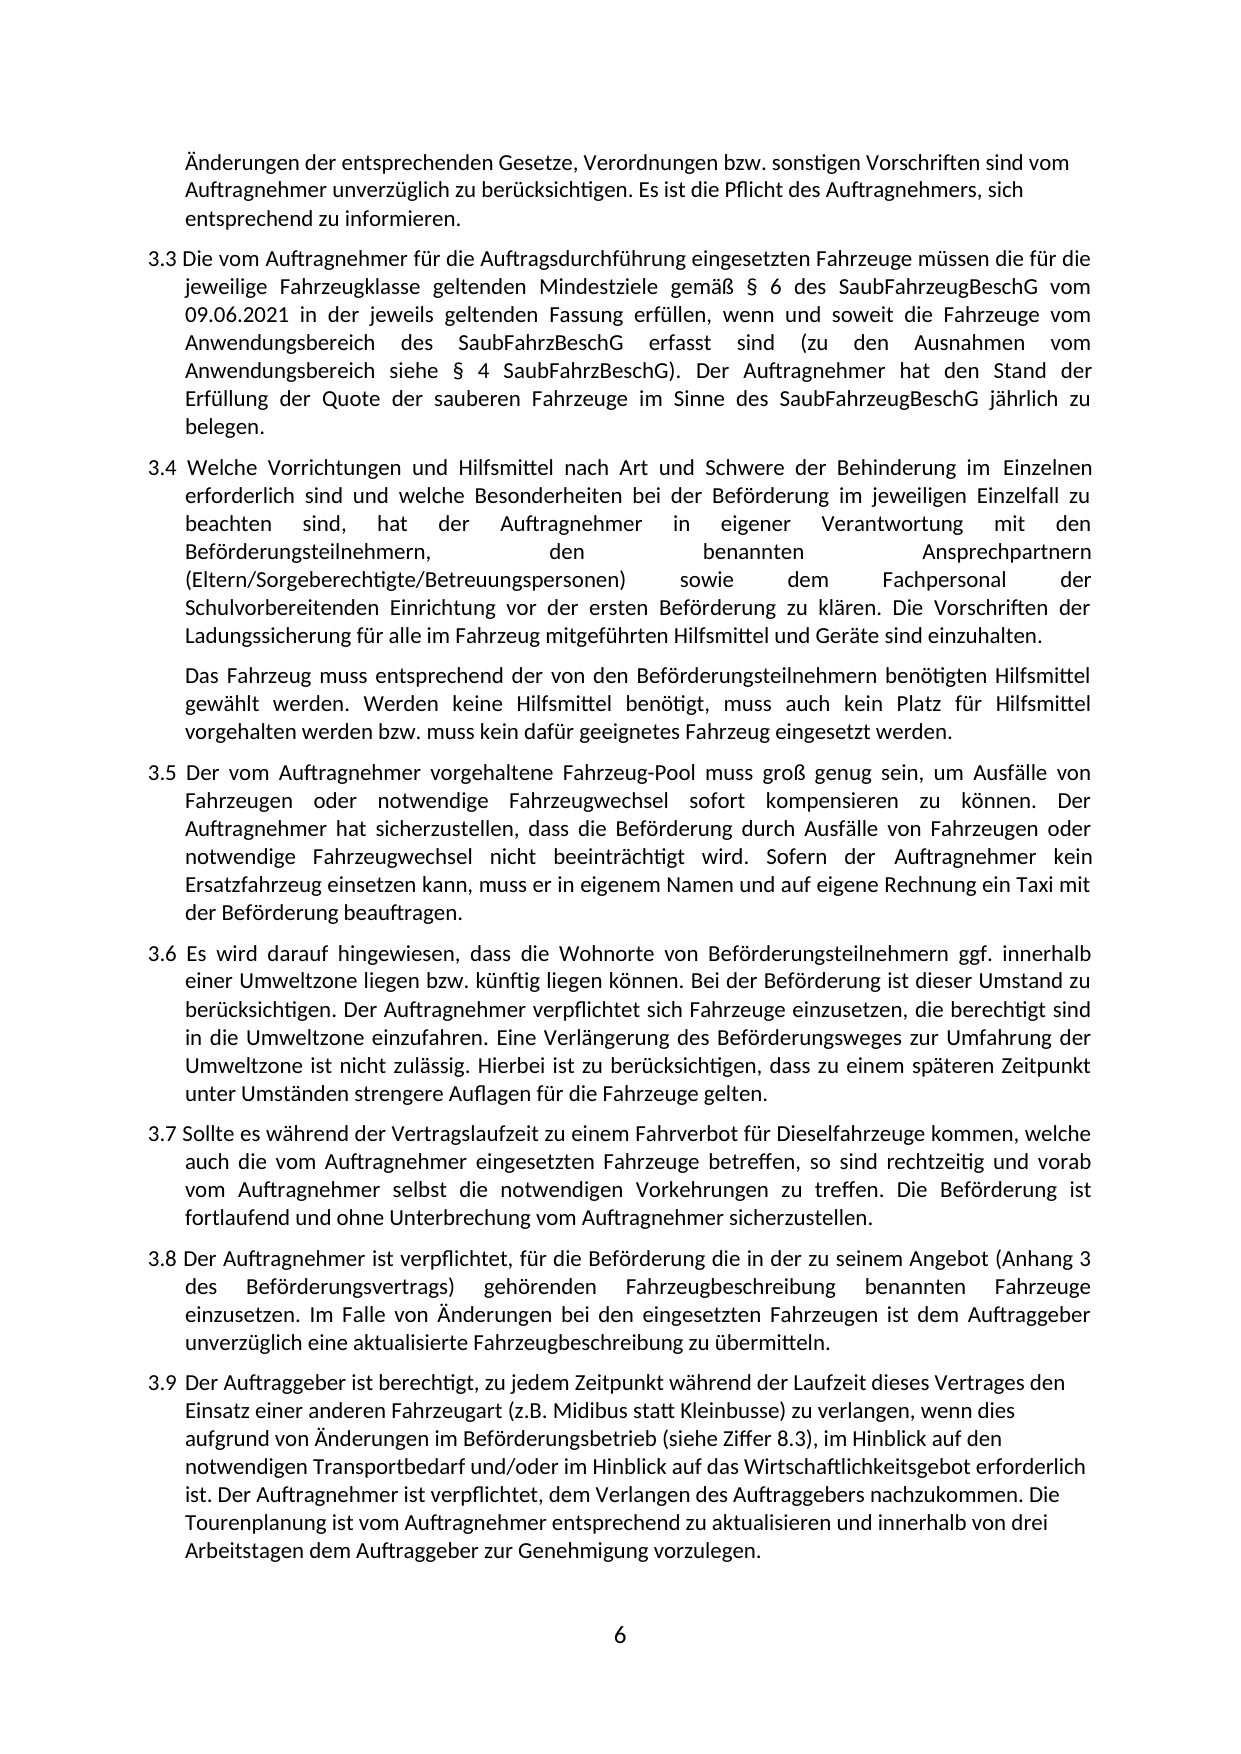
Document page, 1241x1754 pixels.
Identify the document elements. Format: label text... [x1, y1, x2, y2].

text 3.6 Es wird darauf hingewiesen, dass die Wohnorte von Beförderungsteilnehmern ggf. innerhalb einer Umweltzone liegen bzw. künftig liegen können. Bei der Beförderung ist dieser Umstand zu berücksichtigen. Der Auftragnehmer verpflichtet sich Fahrzeuge einzusetzen, die berechtigt sind in die Umweltzone einzufahren. Eine Verlängerung des Beförderungsweges zur Umfahrung der Umweltzone ist nicht zulässig. Hierbei ist zu berücksichtigen, dass zu einem späteren Zeitpunkt unter Umständen strengere Auflagen für die Fahrzeuge gelten. [148, 939, 1093, 1107]
list Der Auftraggeber ist berechtigt, zu jedem Zeitpunkt während der Laufzeit dieses Vertrages den Einsatz einer anderen Fahrzeugart (z.B. Midibus statt Kleinbusse) zu verlangen, wenn dies aufgrund von Änderungen im Beförderungsbetrieb (siehe Ziffer 8.3), im Hinblick auf den notwendigen Transportbedarf und/oder im Hinblick auf das Wirtschaftlichkeitsgebot erforderlich ist. Der Auftragnehmer ist verpflichtet, dem Verlangen des Auftraggebers nachzukommen. Die Tourenplanung ist vom Auftragnehmer entsprechend zu aktualisieren und innerhalb von drei Arbeitstagen dem Auftraggeber zur Genehmigung vorzulegen. [148, 1368, 1093, 1564]
text 3.3 Die vom Auftragnehmer für die Auftragsdurchführung eingesetzten Fahrzeuge müssen die für die jeweilige Fahrzeugklasse geltenden Mindestziele gemäß § 6 des SaubFahrzeugBeschG vom 09.06.2021 in der jeweils geltenden Fassung erfüllen, wenn und soweit die Fahrzeuge vom Anwendungsbereich des SaubFahrzBeschG erfasst sind (zu den Ausnahmen vom Anwendungsbereich siehe § 4 SaubFahrzBeschG). Der Auftragnehmer hat den Stand der Erfüllung der Quote der sauberen Fahrzeuge im Sinne des SaubFahrzeugBeschG jährlich zu belegen. [148, 244, 1093, 440]
text 3.4 Welche Vorrichtungen und Hilfsmittel nach Art und Schwere der Behinderung im Einzelnen erforderlich sind und welche Besonderheiten bei der Beförderung im jeweiligen Einzelfall zu beachten sind, hat der Auftragnehmer in eigener Verantwortung mit den Beförderungsteilnehmern, den benannten Ansprechpartnern (Eltern/Sorgeberechtigte/Betreuungspersonen) sowie dem Fachpersonal der Schulvorbereitenden Einrichtung vor der ersten Beförderung zu klären. Die Vorschriften der Ladungssicherung für alle im Fahrzeug mitgeführten Hilfsmittel und Geräte sind einzuhalten. [148, 453, 1093, 649]
text 3.7 Sollte es während der Vertragslaufzeit zu einem Fahrverbot für Dieselfahrzeuge kommen, welche auch die vom Auftragnehmer eingesetzten Fahrzeuge betreffen, so sind rechtzeitig und vorab vom Auftragnehmer selbst die notwendigen Vorkehrungen zu treffen. Die Beförderung ist fortlaufend und ohne Unterbrechung vom Auftragnehmer sicherzustellen. [148, 1119, 1093, 1231]
text 3.8 Der Auftragnehmer ist verpflichtet, für die Beförderung die in der zu seinem Angebot (Anhang 3 des Beförderungsvertrags) gehörenden Fahrzeugbeschreibung benannten Fahrzeuge einzusetzen. Im Falle von Änderungen bei den eingesetzten Fahrzeugen ist dem Auftraggeber unverzüglich eine aktualisierte Fahrzeugbeschreibung zu übermitteln. [148, 1244, 1093, 1356]
text 3.5 Der vom Auftragnehmer vorgehaltene Fahrzeug-Pool muss groß genug sein, um Ausfälle von Fahrzeugen oder notwendige Fahrzeugwechsel sofort kompensieren zu können. Der Auftragnehmer hat sicherzustellen, dass die Beförderung durch Ausfälle von Fahrzeugen oder notwendige Fahrzeugwechsel nicht beeinträchtigt wird. Sofern der Auftragnehmer kein Ersatzfahrzeug einsetzen kann, muss er in eigenem Namen und auf eigene Rechnung ein Taxi mit der Beförderung beauftragen. [148, 758, 1093, 926]
text Das Fahrzeug muss entsprechend der von den Beförderungsteilnehmern benötigten Hilfsmittel gewählt werden. Werden keine Hilfsmittel benötigt, muss auch kein Platz für Hilfsmittel vorgehalten werden bzw. muss kein dafür geeignetes Fahrzeug eingesetzt werden. [185, 661, 1093, 746]
text Änderungen der entsprechenden Gesetze, Verordnungen bzw. sonstigen Vorschriften sind vom Auftragnehmer unverzüglich zu berücksichtigen. Es ist die Pflicht des Auftragnehmers, sich entsprechend zu informieren. [185, 148, 1093, 232]
